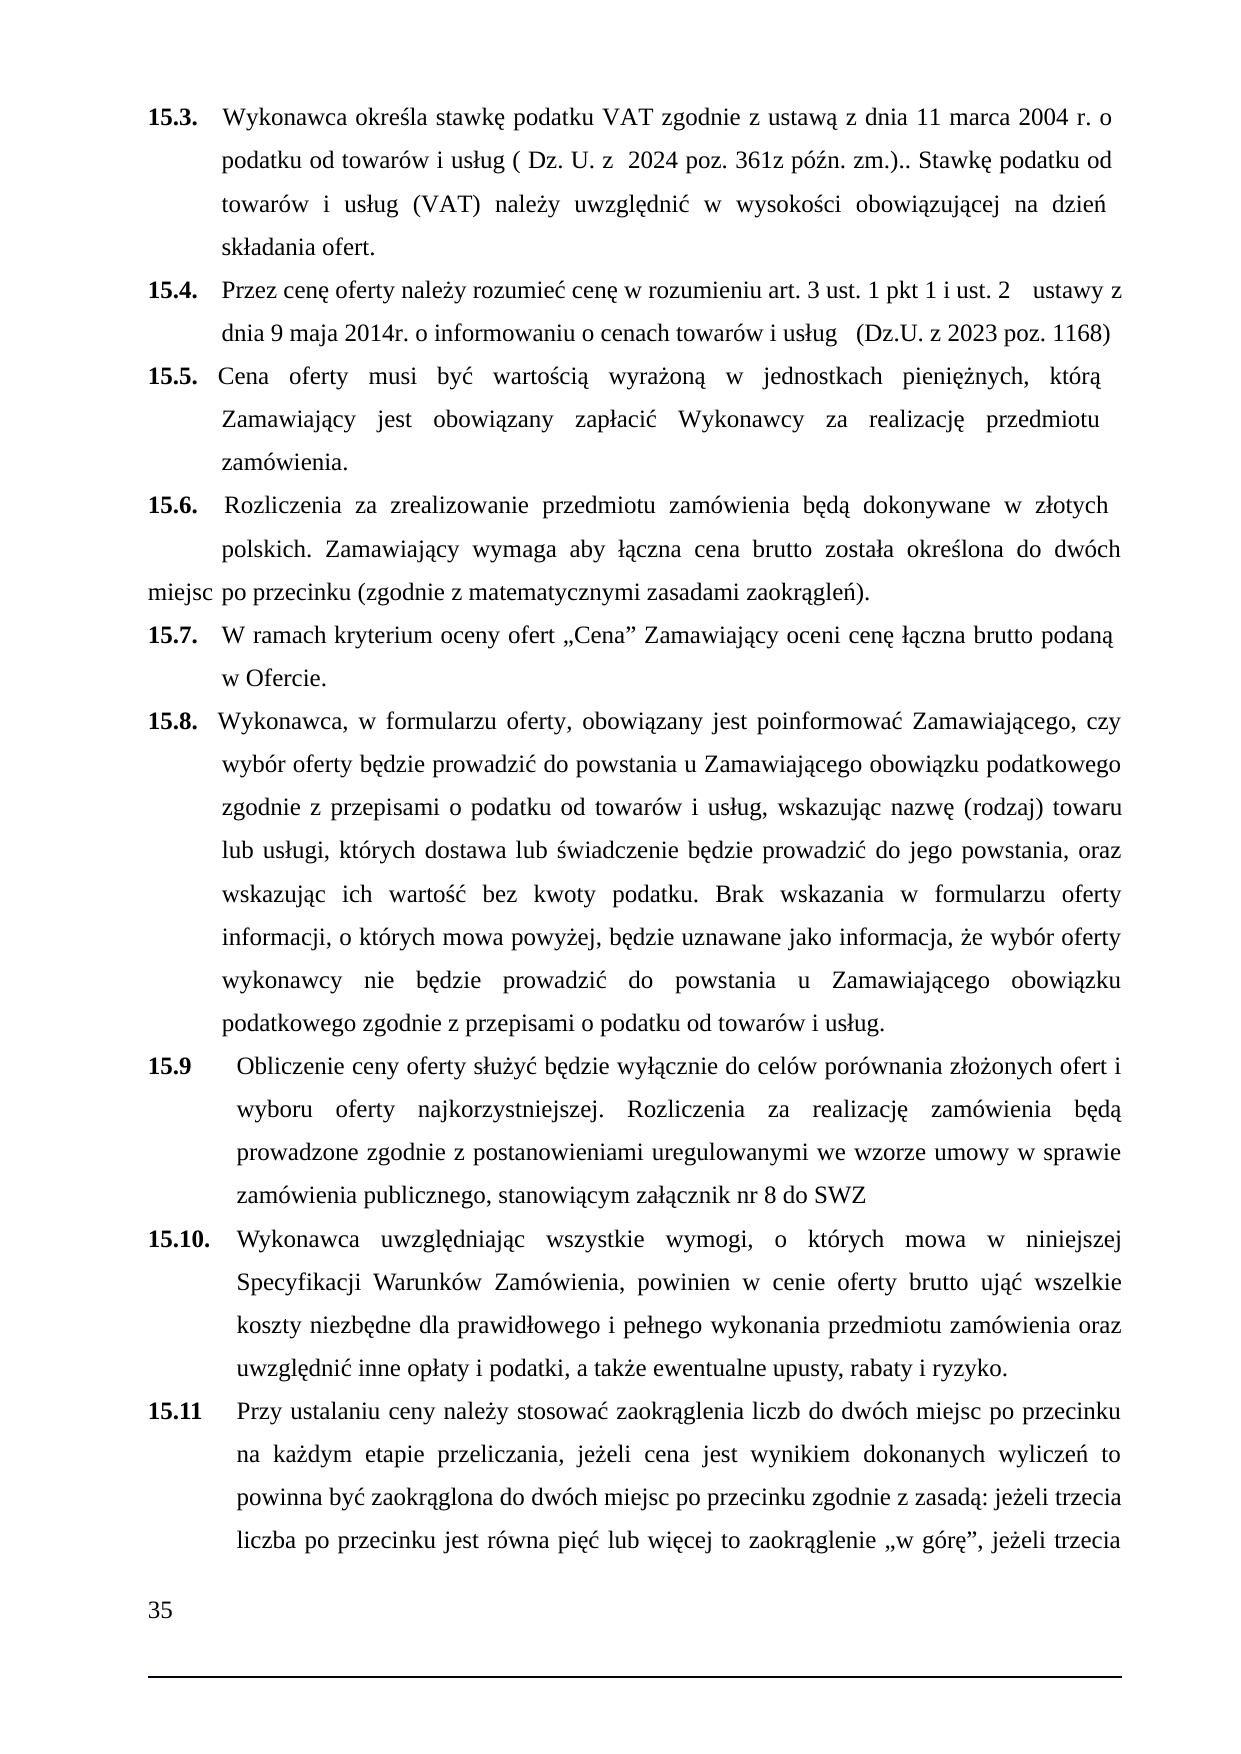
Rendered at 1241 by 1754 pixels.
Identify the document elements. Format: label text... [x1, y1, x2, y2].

text 15.6. Rozliczenia za zrealizowanie przedmiotu zamówienia będą dokonywane w złotych polskich. Zamawiający wymaga aby łączna cena brutto została określona do dwóch miejsc po przecinku (zgodnie z matematycznymi zasadami zaokrągleń). [148, 491, 1122, 606]
text 15.9 Obliczenie ceny oferty służyć będzie wyłącznie do celów porównania złożonych ofert i wyboru oferty najkorzystniejszej. Rozliczenia za realizację zamówienia będą prowadzone zgodnie z postanowieniami uregulowanymi we wzorze umowy w sprawie zamówienia publicznego, stanowiącym załącznik nr 8 do SWZ [148, 1051, 1122, 1209]
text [148, 1396, 1122, 1554]
text 15.10. Wykonawca uwzględniając wszystkie wymogi, o których mowa w niniejszej Specyfikacji Warunków Zamówienia, powinien w cenie oferty brutto ująć wszelkie koszty niezbędne dla prawidłowego i pełnego wykonania przedmiotu zamówienia oraz uwzględnić inne opłaty i podatki, a także ewentualne upusty, rabaty i ryzyko. [148, 1224, 1122, 1382]
text 15.5. Cena oferty musi być wartością wyrażoną w jednostkach pieniężnych, którą Zamawiający jest obowiązany zapłacić Wykonawcy za realizację przedmiotu zamówienia. [148, 361, 1122, 476]
text 15.3. Wykonawca określa stawkę podatku VAT zgodnie z ustawą z dnia 11 marca 2004 r. o podatku od towarów i usług ( Dz. U. z 2024 poz. 361z późn. zm.).. Stawkę podatku od towarów i usług (VAT) należy uwzględnić w wysokości obowiązującej na dzień składania ofert. [148, 102, 1122, 261]
text 15.4. Przez cenę oferty należy rozumieć cenę w rozumieniu art. 3 ust. 1 pkt 1 i ust. 2 ustawy z dnia 9 maja 2014r. o informowaniu o cenach towarów i usług (Dz.U. z 2023 poz. 1168) [148, 275, 1122, 347]
text 15.8. Wykonawca, w formularzu oferty, obowiązany jest poinformować Zamawiającego, czy wybór oferty będzie prowadzić do powstania u Zamawiającego obowiązku podatkowego zgodnie z przepisami o podatku od towarów i usług, wskazując nazwę (rodzaj) towaru lub usługi, których dostawa lub świadczenie będzie prowadzić do jego powstania, oraz wskazując ich wartość bez kwoty podatku. Brak wskazania w formularzu oferty informacji, o których mowa powyżej, będzie uznawane jako informacja, że wybór oferty wykonawcy nie będzie prowadzić do powstania u Zamawiającego obowiązku podatkowego zgodnie z przepisami o podatku od towarów i usług. [148, 706, 1122, 1037]
text 15.7. W ramach kryterium oceny ofert „Cena” Zamawiający oceni cenę łączna brutto podaną w Ofercie. [148, 620, 1122, 692]
